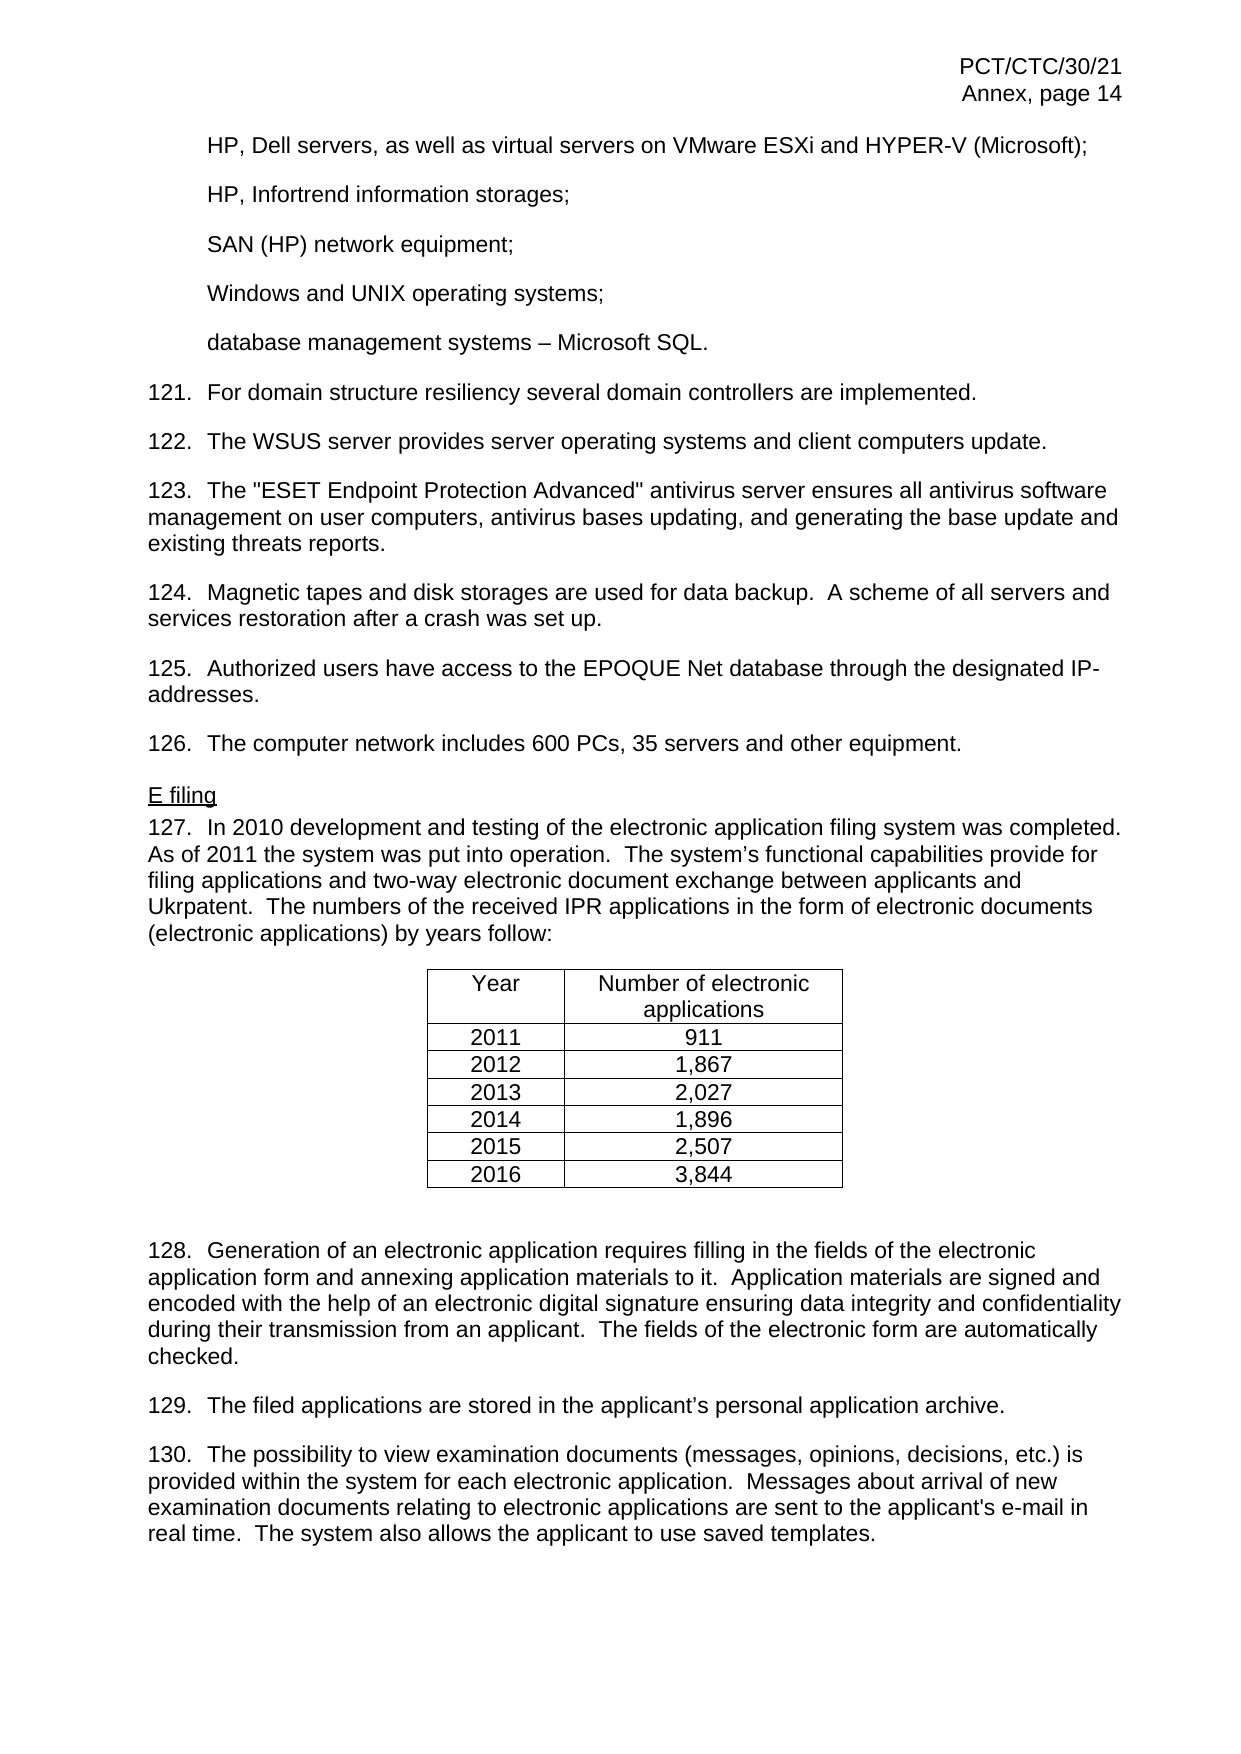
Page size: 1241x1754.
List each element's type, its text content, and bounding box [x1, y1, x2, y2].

table_cell 1,867 [565, 1051, 842, 1077]
text In 2010 development and testing of the electronic application filing system was completed. As of 2011 the system was put into operation. The system’s functional capabilities provide for filing applications and two-way electronic document exchange between applicants and Ukrpatent. The numbers of the received IPR applications in the form of electronic documents (electronic applications) by years follow: [148, 814, 1122, 946]
text The computer network includes 600 PCs, 35 servers and other equipment. [148, 730, 1122, 757]
table_header Number of electronic applications [565, 970, 842, 1023]
table_cell 2014 [428, 1106, 564, 1132]
text For domain structure resiliency several domain controllers are implemented. [148, 378, 1122, 405]
text Authorized users have access to the EPOQUE Net database through the designated IP-addresses. [148, 655, 1122, 707]
text The "ESET Endpoint Protection Advanced" antivirus server ensures all antivirus software management on user computers, antivirus bases updating, and generating the base update and existing threats reports. [148, 477, 1122, 556]
table_cell 2012 [428, 1051, 564, 1077]
list database management systems – Microsoft SQL. [148, 329, 1122, 356]
subtitle E filing [148, 782, 1122, 808]
text The possibility to view examination documents (messages, opinions, decisions, etc.) is provided within the system for each electronic application. Messages about arrival of new examination documents relating to electronic applications are sent to the applicant's e-mail in real time. The system also allows the applicant to use saved templates. [148, 1441, 1122, 1547]
table_cell 2016 [428, 1161, 564, 1187]
table_cell 2011 [428, 1024, 564, 1050]
list HP, Infortrend information storages; [148, 181, 1122, 208]
list Windows and UNIX operating systems; [148, 280, 1122, 306]
table_cell 2015 [428, 1133, 564, 1160]
table_cell 911 [565, 1024, 842, 1050]
text Generation of an electronic application requires filling in the fields of the electronic application form and annexing application materials to it. Application materials are signed and encoded with the help of an electronic digital signature ensuring data integrity and confidentiality during their transmission from an applicant. The fields of the electronic form are automatically checked. [148, 1237, 1122, 1369]
list HP, Dell servers, as well as virtual servers on VMware ESXi and HYPER-V (Microsoft); [148, 132, 1122, 158]
list SAN (HP) network equipment; [148, 231, 1122, 257]
table_cell 2,507 [565, 1133, 842, 1160]
text The filed applications are stored in the applicant’s personal application archive. [148, 1392, 1122, 1418]
table_cell 1,896 [565, 1106, 842, 1132]
table_cell 3,844 [565, 1161, 842, 1187]
text Magnetic tapes and disk storages are used for data backup. A scheme of all servers and services restoration after a crash was set up. [148, 579, 1122, 632]
table_cell 2013 [428, 1079, 564, 1105]
table_cell 2,027 [565, 1079, 842, 1105]
table_header Year [428, 970, 564, 1023]
text The WSUS server provides server operating systems and client computers update. [148, 428, 1122, 454]
